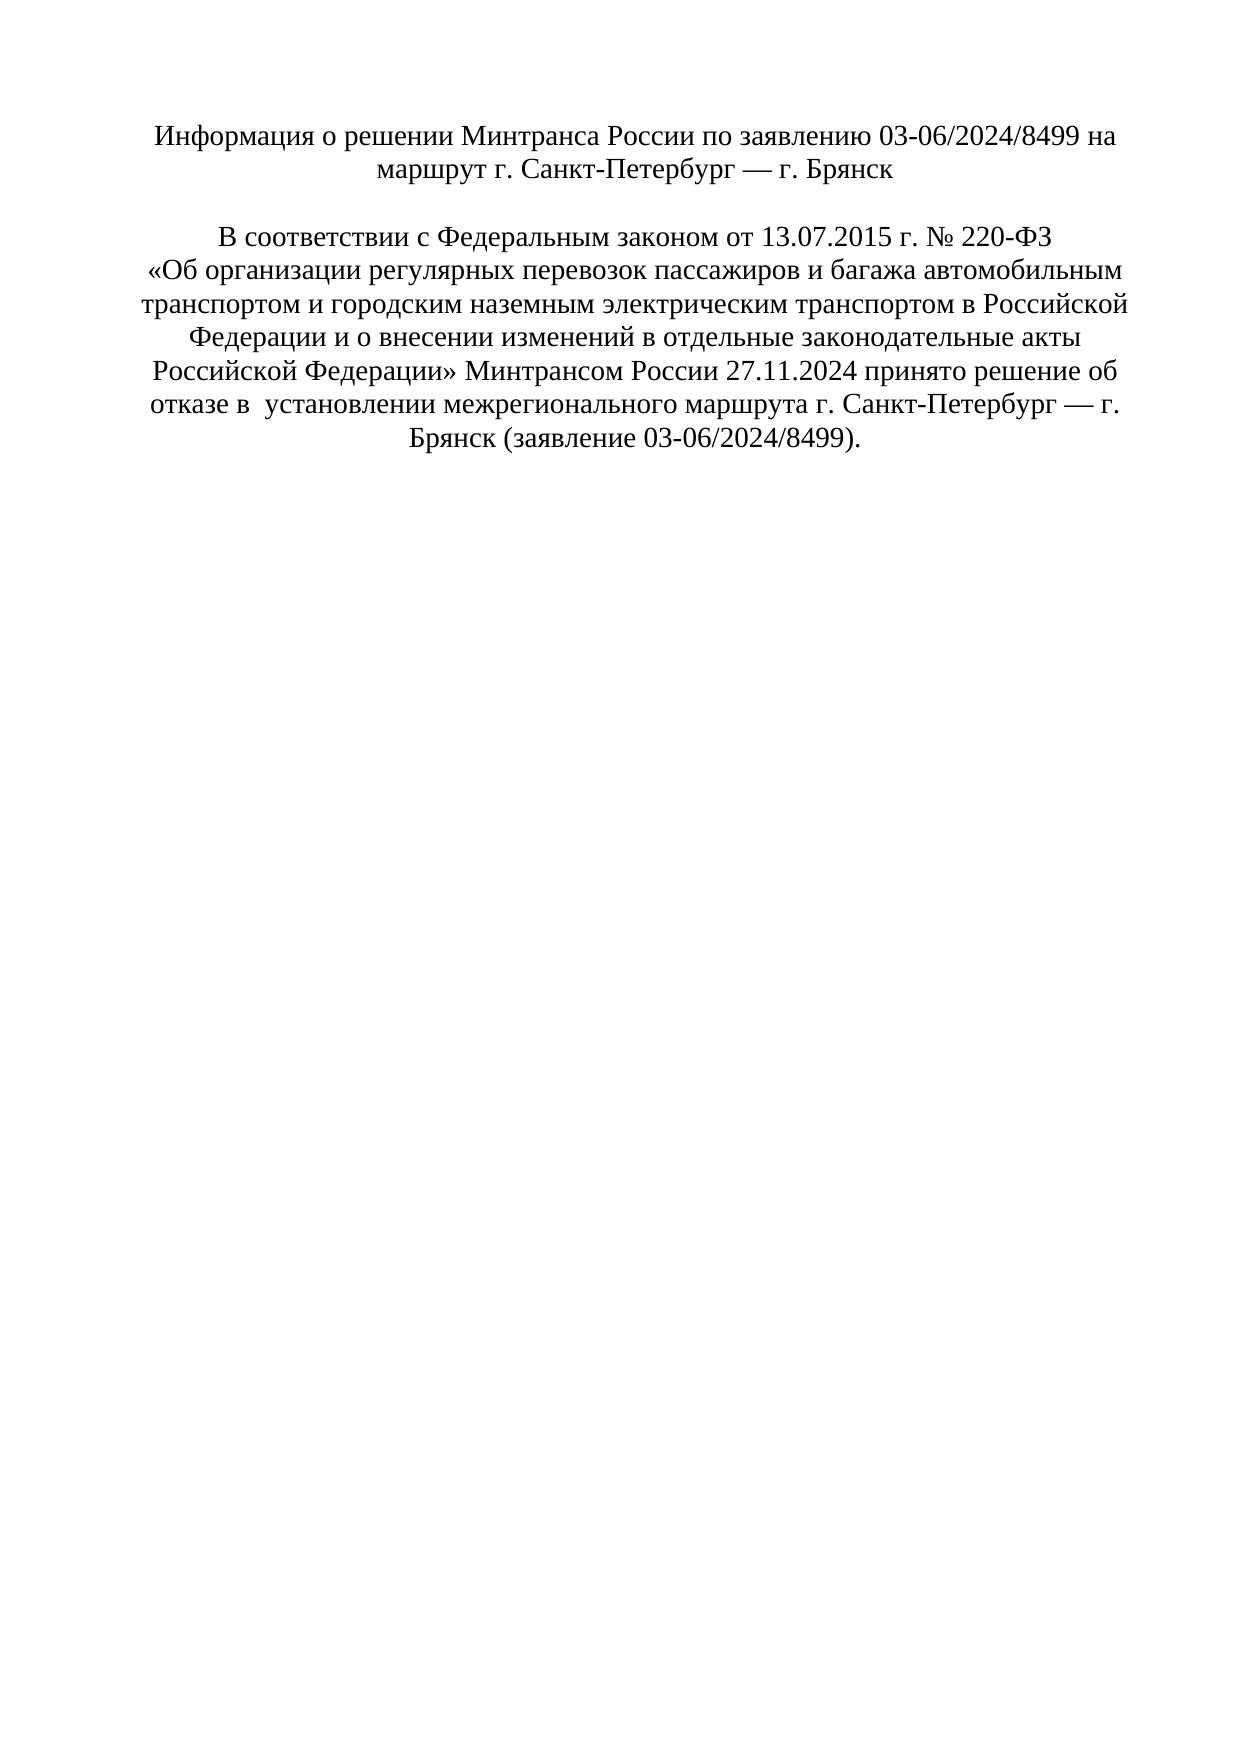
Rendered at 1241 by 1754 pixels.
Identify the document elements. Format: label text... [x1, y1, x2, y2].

text В соответствии с Федеральным законом от 13.07.2015 г. № 220-ФЗ «Об организации регулярных перевозок пассажиров и багажа автомобильным транспортом и городским наземным электрическим транспортом в Российской Федерации и о внесении изменений в отдельные законодательные акты Российской Федерации» Минтрансом России 27.11.2024 принято решение об отказе в установлении межрегионального маршрута г. Санкт-Петербург — г. Брянск (заявление 03-06/2024/8499). [118, 219, 1152, 453]
text Информация о решении Минтранса России по заявлению 03-06/2024/8499 на маршрут г. Санкт-Петербург — г. Брянск [118, 118, 1152, 185]
